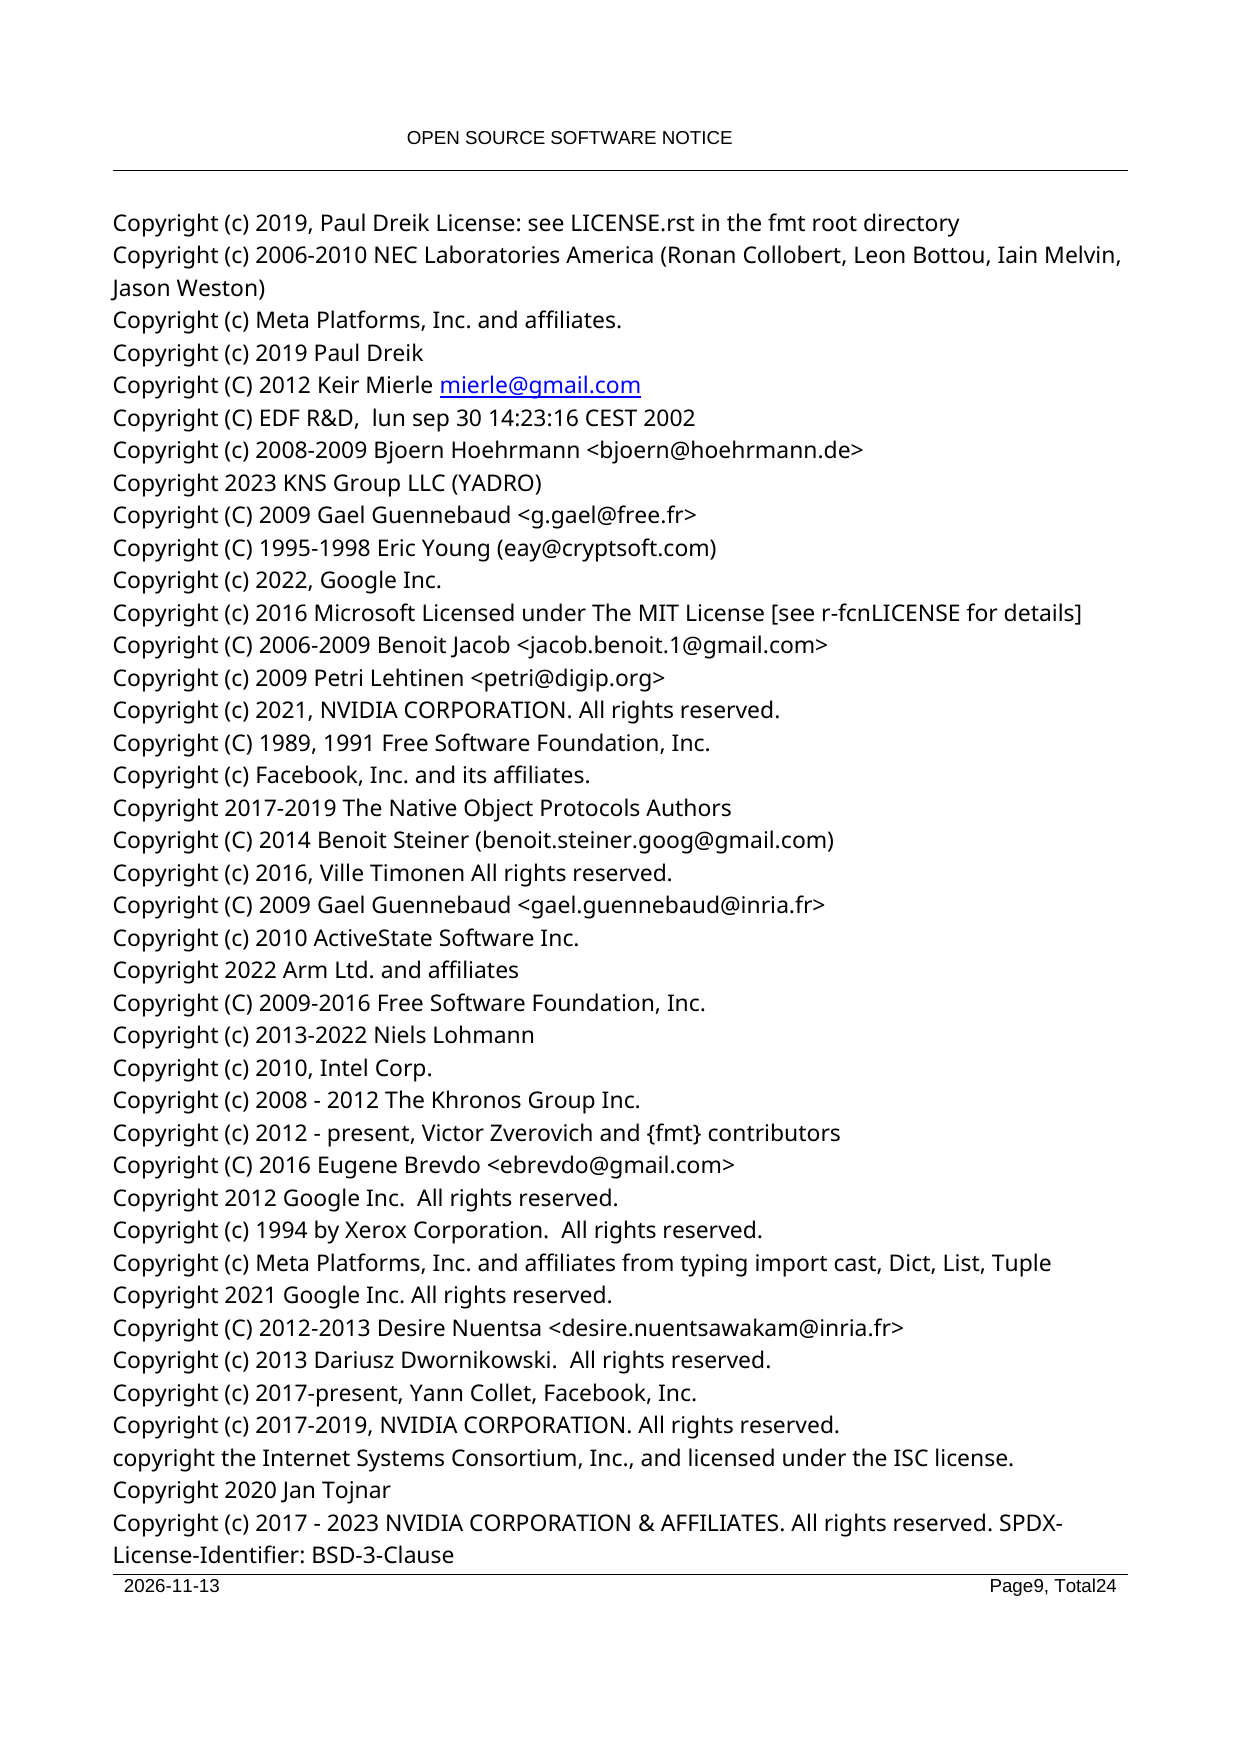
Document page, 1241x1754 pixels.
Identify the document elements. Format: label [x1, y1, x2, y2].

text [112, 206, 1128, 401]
text [112, 401, 1128, 1571]
